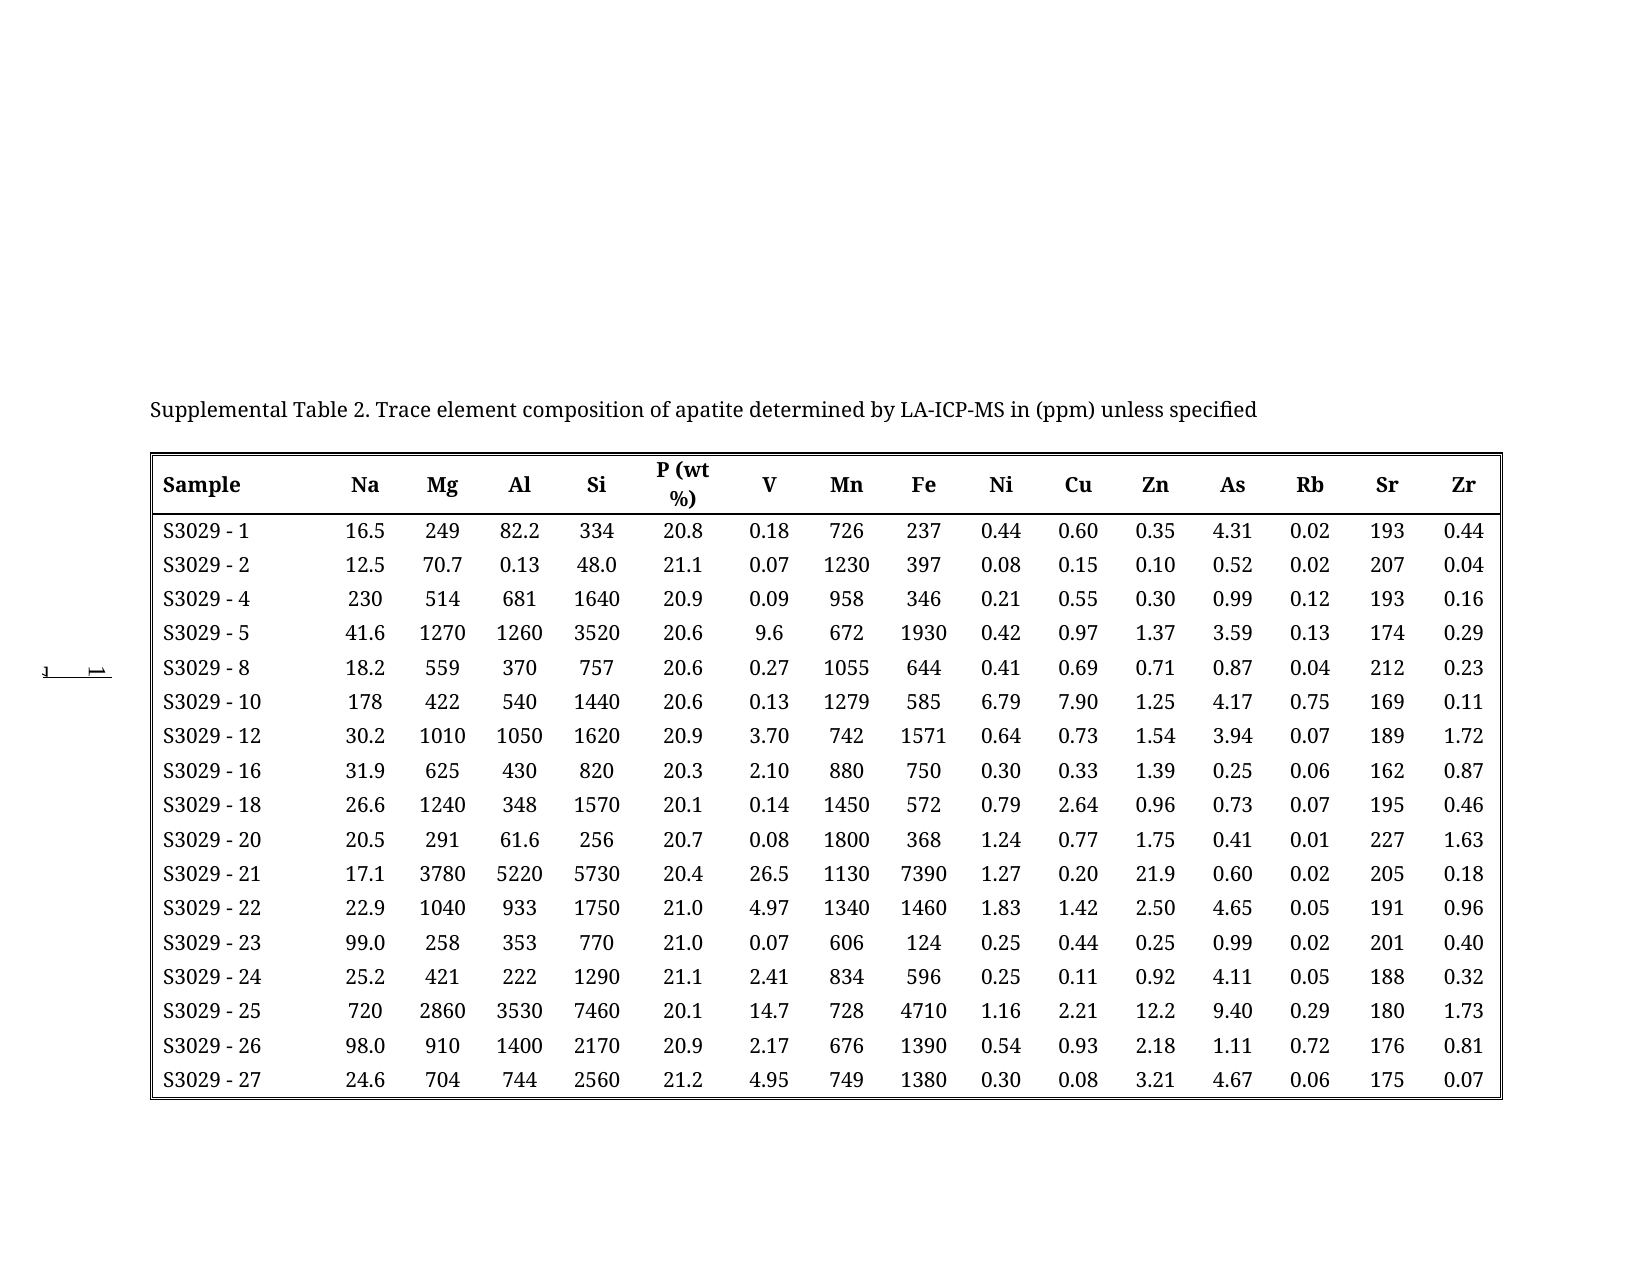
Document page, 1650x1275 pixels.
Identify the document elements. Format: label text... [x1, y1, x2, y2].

text Supplemental Table 2. Trace element composition of apatite determined by LA-ICP-MS in (ppm) unless specified [150, 396, 1500, 424]
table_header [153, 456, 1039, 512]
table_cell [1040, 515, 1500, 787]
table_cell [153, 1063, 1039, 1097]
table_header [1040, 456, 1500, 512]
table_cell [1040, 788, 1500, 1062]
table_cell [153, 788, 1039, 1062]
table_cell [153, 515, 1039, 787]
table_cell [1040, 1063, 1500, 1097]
